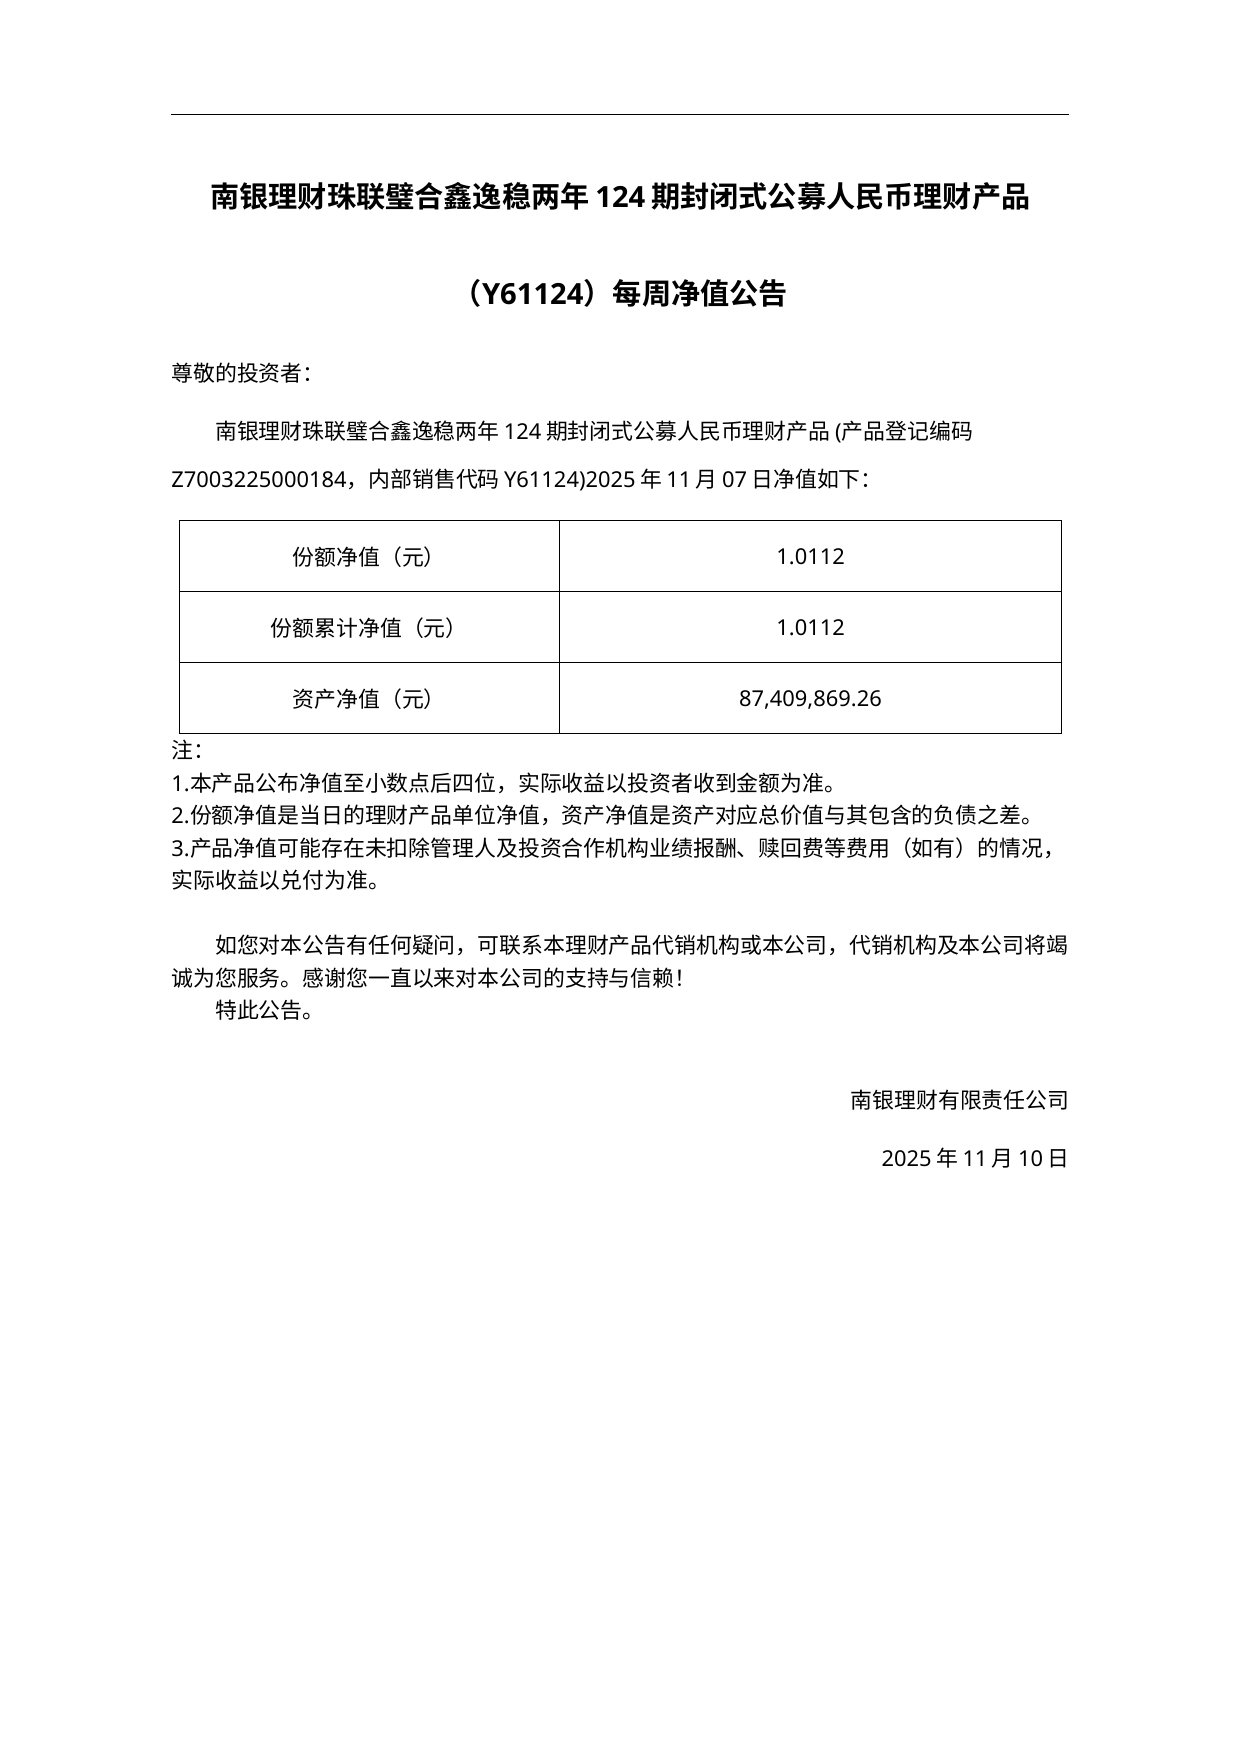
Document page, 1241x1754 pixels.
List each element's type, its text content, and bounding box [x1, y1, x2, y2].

text 2.份额净值是当日的理财产品单位净值，资产净值是资产对应总价值与其包含的负债之差。 [171, 798, 1069, 830]
table_header 1.0112 [560, 521, 1061, 591]
table_cell 资产净值（元） [180, 663, 559, 733]
table_cell 87,409,869.26 [560, 663, 1061, 733]
table_header 份额净值（元） [180, 521, 559, 591]
text 特此公告。 [171, 993, 1069, 1025]
text 1.本产品公布净值至小数点后四位，实际收益以投资者收到金额为准。 [171, 765, 1069, 798]
text 如您对本公告有任何疑问，可联系本理财产品代销机构或本公司，代销机构及本公司将竭诚为您服务。感谢您一直以来对本公司的支持与信赖！ [171, 928, 1069, 993]
text 南银理财珠联璧合鑫逸稳两年124期封闭式公募人民币理财产品（Y61124）每周净值公告 [171, 162, 1069, 324]
text 3.产品净值可能存在未扣除管理人及投资合作机构业绩报酬、赎回费等费用（如有）的情况，实际收益以兑付为准。 [171, 830, 1069, 895]
text 注： [171, 733, 1069, 765]
table_cell 份额累计净值（元） [180, 592, 559, 662]
text 尊敬的投资者： [171, 355, 1069, 388]
text 2025年11月10日 [171, 1140, 1069, 1173]
text 南银理财有限责任公司 [171, 1082, 1069, 1115]
text 南银理财珠联璧合鑫逸稳两年124期封闭式公募人民币理财产品 (产品登记编码Z7003225000184，内部销售代码Y61124)2025年11月07日净值如下： [171, 413, 1069, 494]
table_cell 1.0112 [560, 592, 1061, 662]
